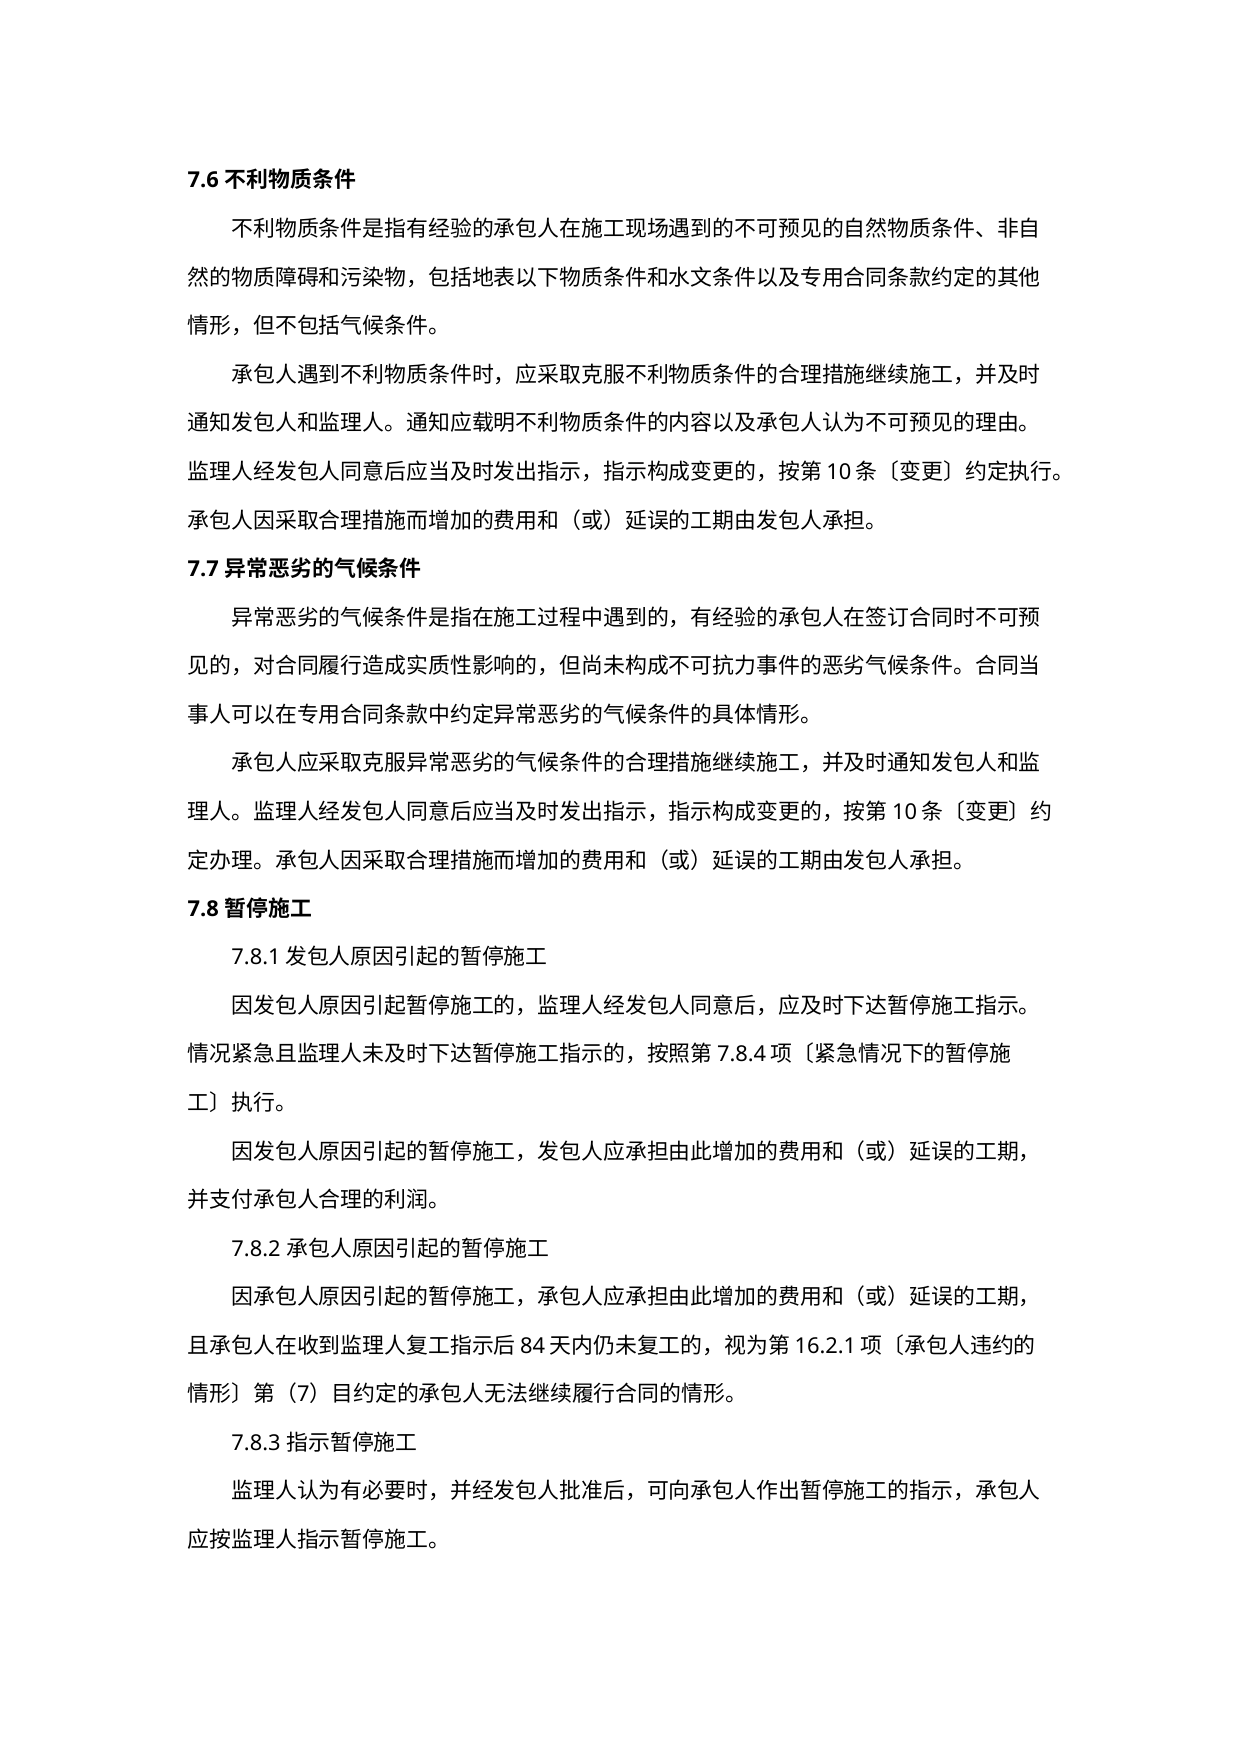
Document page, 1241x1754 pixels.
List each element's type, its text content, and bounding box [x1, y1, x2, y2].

text 7.8.2 承包人原因引起的暂停施工 [187, 1230, 1053, 1263]
text 异常恶劣的气候条件是指在施工过程中遇到的，有经验的承包人在签订合同时不可预见的，对合同履行造成实质性影响的，但尚未构成不可抗力事件的恶劣气候条件。合同当事人可以在专用合同条款中约定异常恶劣的气候条件的具体情形。 [187, 599, 1053, 729]
text 因发包人原因引起的暂停施工，发包人应承担由此增加的费用和（或）延误的工期，并支付承包人合理的利润。 [187, 1133, 1053, 1214]
text 7.8.1发包人原因引起的暂停施工 [187, 939, 1053, 972]
text 7.7 异常恶劣的气候条件 [187, 551, 1053, 583]
text 承包人应采取克服异常恶劣的气候条件的合理措施继续施工，并及时通知发包人和监理人。监理人经发包人同意后应当及时发出指示，指示构成变更的，按第10条〔变更〕约定办理。承包人因采取合理措施而增加的费用和（或）延误的工期由发包人承担。 [187, 745, 1053, 875]
text 7.8.3 指示暂停施工 [187, 1424, 1053, 1457]
text 因承包人原因引起的暂停施工，承包人应承担由此增加的费用和（或）延误的工期，且承包人在收到监理人复工指示后84天内仍未复工的，视为第16.2.1项〔承包人违约的情形〕第（7）目约定的承包人无法继续履行合同的情形。 [187, 1279, 1053, 1409]
text 监理人认为有必要时，并经发包人批准后，可向承包人作出暂停施工的指示，承包人应按监理人指示暂停施工。 [187, 1473, 1053, 1554]
text 7.6 不利物质条件 [187, 162, 1053, 194]
text 承包人遇到不利物质条件时，应采取克服不利物质条件的合理措施继续施工，并及时通知发包人和监理人。通知应载明不利物质条件的内容以及承包人认为不可预见的理由。监理人经发包人同意后应当及时发出指示，指示构成变更的，按第10条〔变更〕约定执行。承包人因采取合理措施而增加的费用和（或）延误的工期由发包人承担。 [187, 356, 1053, 535]
text 不利物质条件是指有经验的承包人在施工现场遇到的不可预见的自然物质条件、非自然的物质障碍和污染物，包括地表以下物质条件和水文条件以及专用合同条款约定的其他情形，但不包括气候条件。 [187, 210, 1053, 340]
text 因发包人原因引起暂停施工的，监理人经发包人同意后，应及时下达暂停施工指示。情况紧急且监理人未及时下达暂停施工指示的，按照第7.8.4项〔紧急情况下的暂停施工〕执行。 [187, 987, 1053, 1117]
text 7.8 暂停施工 [187, 891, 1053, 923]
